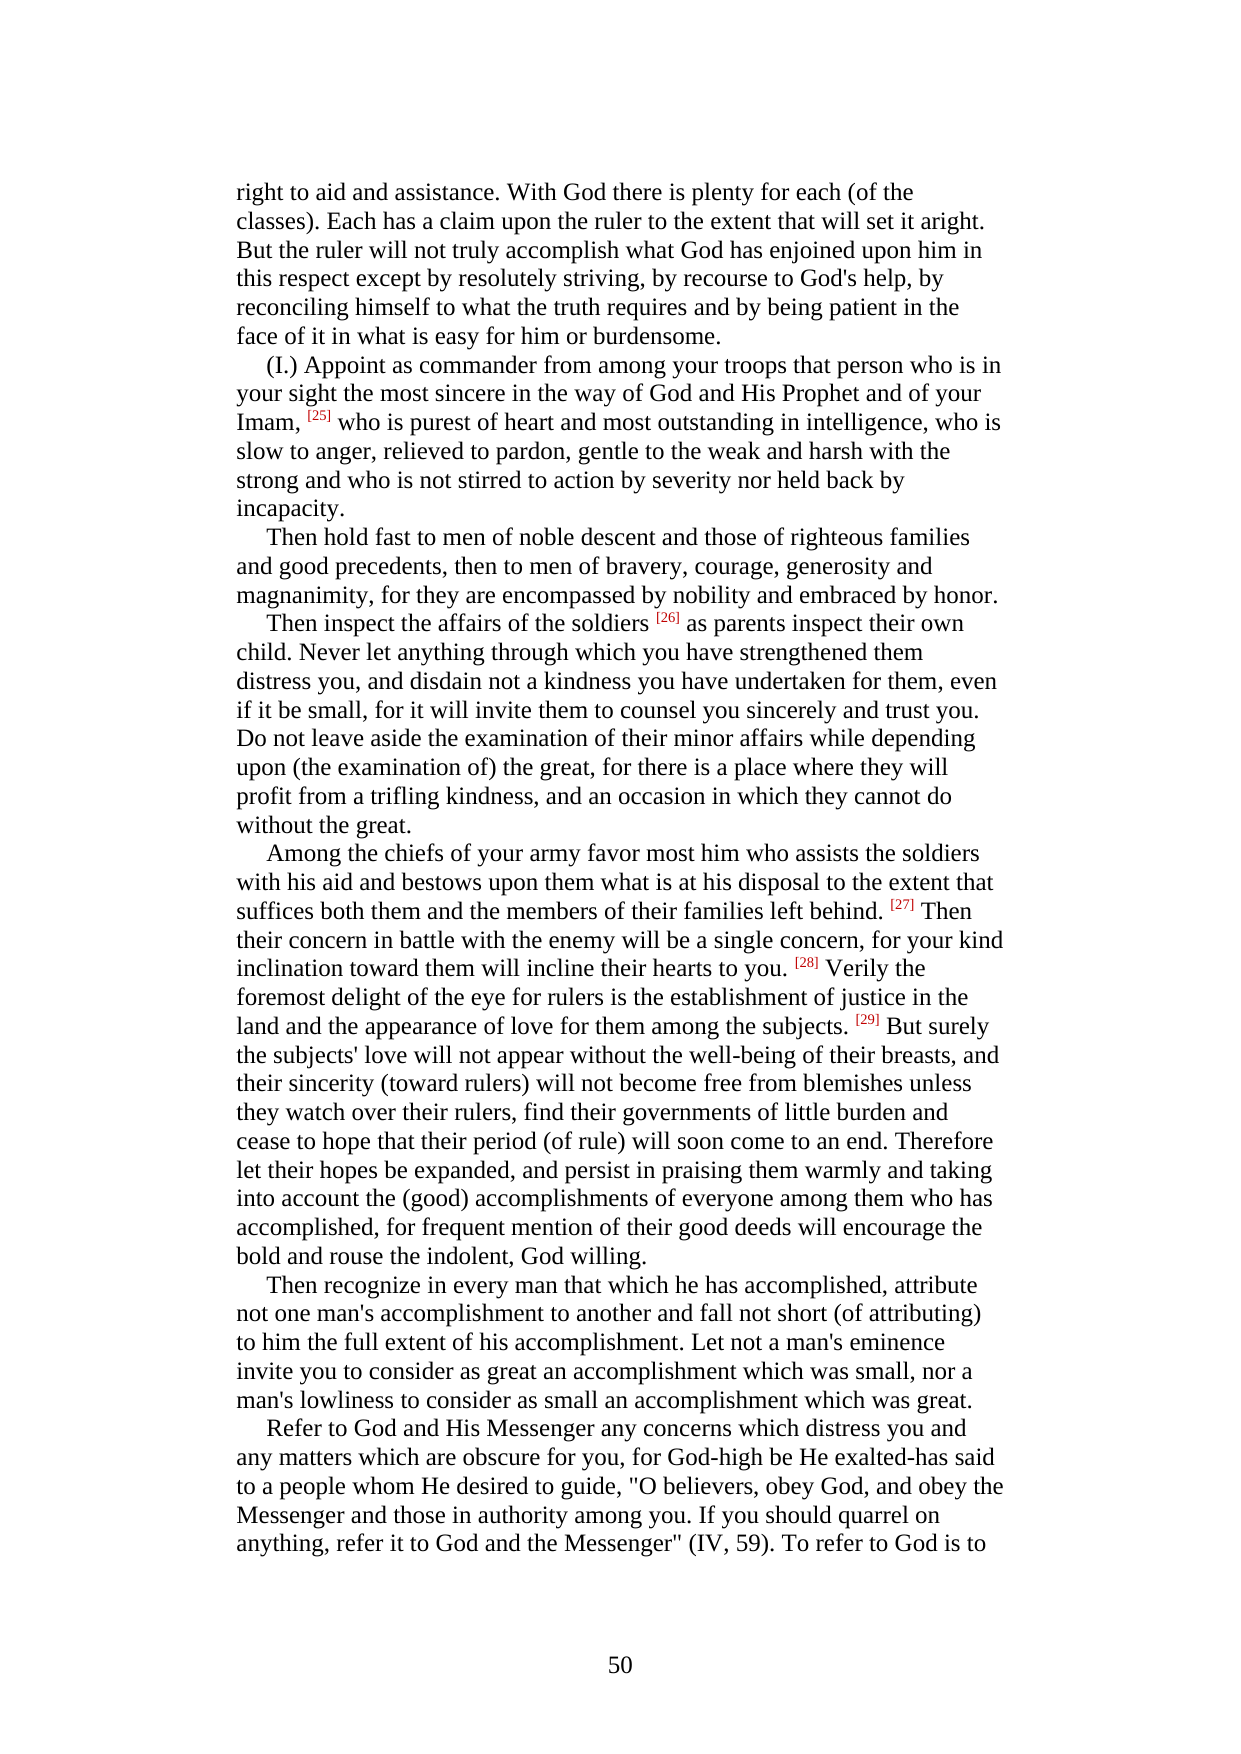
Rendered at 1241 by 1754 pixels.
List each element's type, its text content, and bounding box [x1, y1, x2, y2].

text Then recognize in every man that which he has accomplished, attribute not one man's accomplishment to another and fall not short (of attributing) to him the full extent of his accomplishment. Let not a man's eminence invite you to consider as great an accomplishment which was small, nor a man's lowliness to consider as small an accomplishment which was great. [236, 1270, 1004, 1413]
text (I.) Appoint as commander from among your troops that person who is in your sight the most sincere in the way of God and His Prophet and of your Imam, [25] who is purest of heart and most outstanding in intelligence, who is slow to anger, relieved to pardon, gentle to the weak and harsh with the strong and who is not stirred to action by severity nor held back by incapacity. [236, 350, 1004, 522]
text Among the chiefs of your army favor most him who assists the soldiers with his aid and bestows upon them what is at his disposal to the extent that suffices both them and the members of their families left behind. [27] Then their concern in battle with the enemy will be a single concern, for your kind inclination toward them will incline their hearts to you. [28] Verily the foremost delight of the eye for rulers is the establishment of justice in the land and the appearance of love for them among the subjects. [29] But surely the subjects' love will not appear without the well-being of their breasts, and their sincerity (toward rulers) will not become free from blemishes unless they watch over their rulers, find their governments of little burden and cease to hope that their period (of rule) will soon come to an end. Therefore let their hopes be expanded, and persist in praising them warmly and taking into account the (good) accomplishments of everyone among them who has accomplished, for frequent mention of their good deeds will encourage the bold and rouse the indolent, God willing. [236, 838, 1004, 1270]
text Then hold fast to men of noble descent and those of righteous families and good precedents, then to men of bravery, courage, generosity and magnanimity, for they are encompassed by nobility and embraced by honor. [236, 522, 1004, 608]
text Then inspect the affairs of the soldiers [26] as parents inspect their own child. Never let anything through which you have strengthened them distress you, and disdain not a kindness you have undertaken for them, even if it be small, for it will invite them to counsel you sincerely and trust you. Do not leave aside the examination of their minor affairs while depending upon (the examination of) the great, for there is a place where they will profit from a trifling kindness, and an occasion in which they cannot do without the great. [236, 608, 1004, 838]
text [236, 1413, 1004, 1557]
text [236, 177, 1004, 350]
